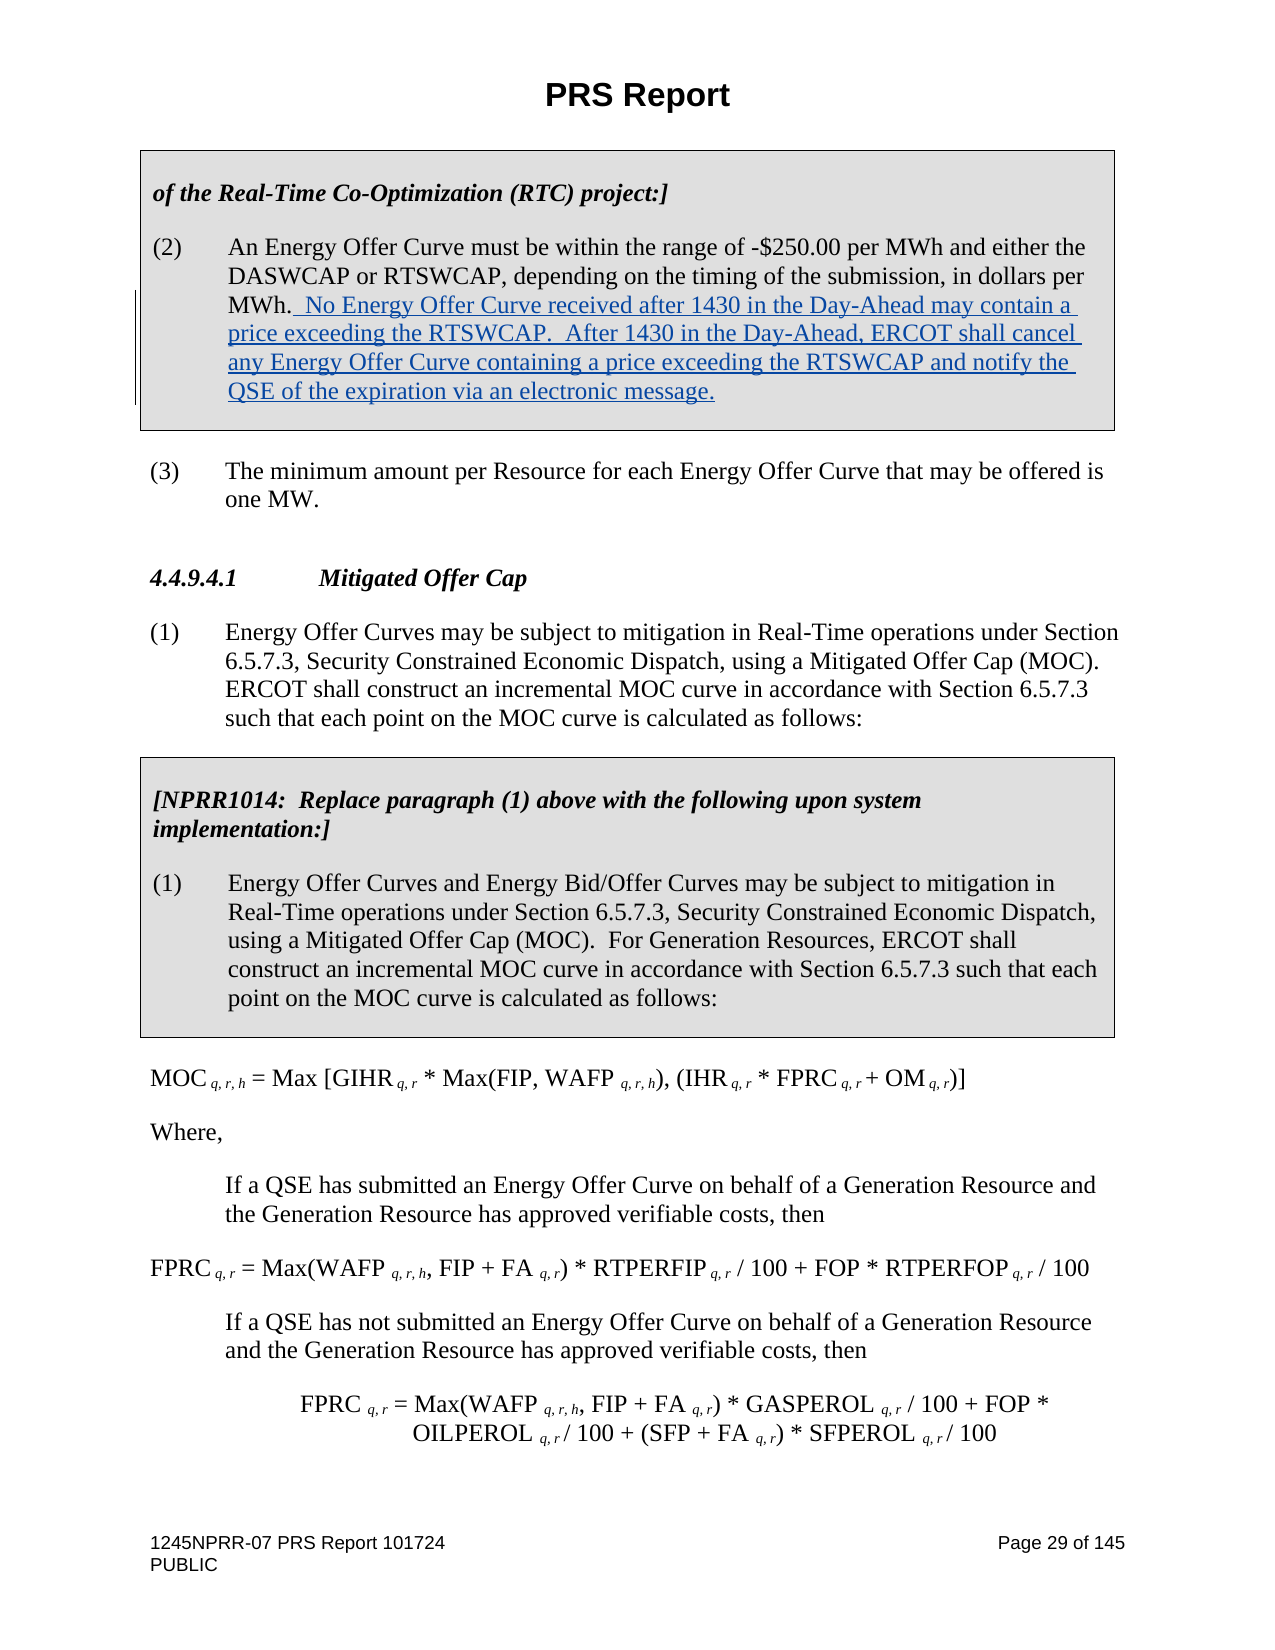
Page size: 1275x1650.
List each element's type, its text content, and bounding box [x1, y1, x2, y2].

text If a QSE has not submitted an Energy Offer Curve on behalf of a Generation Resource and the Generation Resource has approved verifiable costs, then [225, 1307, 1125, 1364]
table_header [141, 151, 1114, 430]
text If a QSE has submitted an Energy Offer Curve on behalf of a Generation Resource and the Generation Resource has approved verifiable costs, then [225, 1170, 1125, 1228]
table_header [NPRR1014: Replace paragraph (1) above with the following upon system implementation:] (1) Energy Offer Curves and Energy Bid/Offer Curves may be subject to mitigation in Real-Time operations under Section 6.5.7.3, Security Constrained Economic Dispatch, using a Mitigated Offer Cap (MOC). For Generation Resources, ERCOT shall construct an incremental MOC curve in accordance with Section 6.5.7.3 such that each point on the MOC curve is calculated as follows: [141, 758, 1114, 1037]
text FPRC q, r = Max(WAFP q, r, h, FIP + FA q, r) * GASPEROL q, r / 100 + FOP * OILPEROL q, r / 100 + (SFP + FA q, r) * SFPEROL q, r / 100 [300, 1389, 1125, 1447]
text (3) The minimum amount per Resource for each Energy Offer Curve that may be offered is one MW. [150, 456, 1125, 513]
text Where, [150, 1117, 1125, 1145]
text 4.4.9.4.1 Mitigated Offer Cap [150, 563, 1125, 592]
text (1) Energy Offer Curves may be subject to mitigation in Real-Time operations under Section 6.5.7.3, Security Constrained Economic Dispatch, using a Mitigated Offer Cap (MOC). ERCOT shall construct an incremental MOC curve in accordance with Section 6.5.7.3 such that each point on the MOC curve is calculated as follows: [150, 617, 1125, 732]
text FPRC q, r = Max(WAFP q, r, h, FIP + FA q, r) * RTPERFIP q, r / 100 + FOP * RTPERFOP q, r / 100 [150, 1253, 1125, 1282]
text MOC q, r, h = Max [GIHR q, r * Max(FIP, WAFP q, r, h), (IHR q, r * FPRC q, r + OM q, r)] [150, 1063, 1125, 1092]
